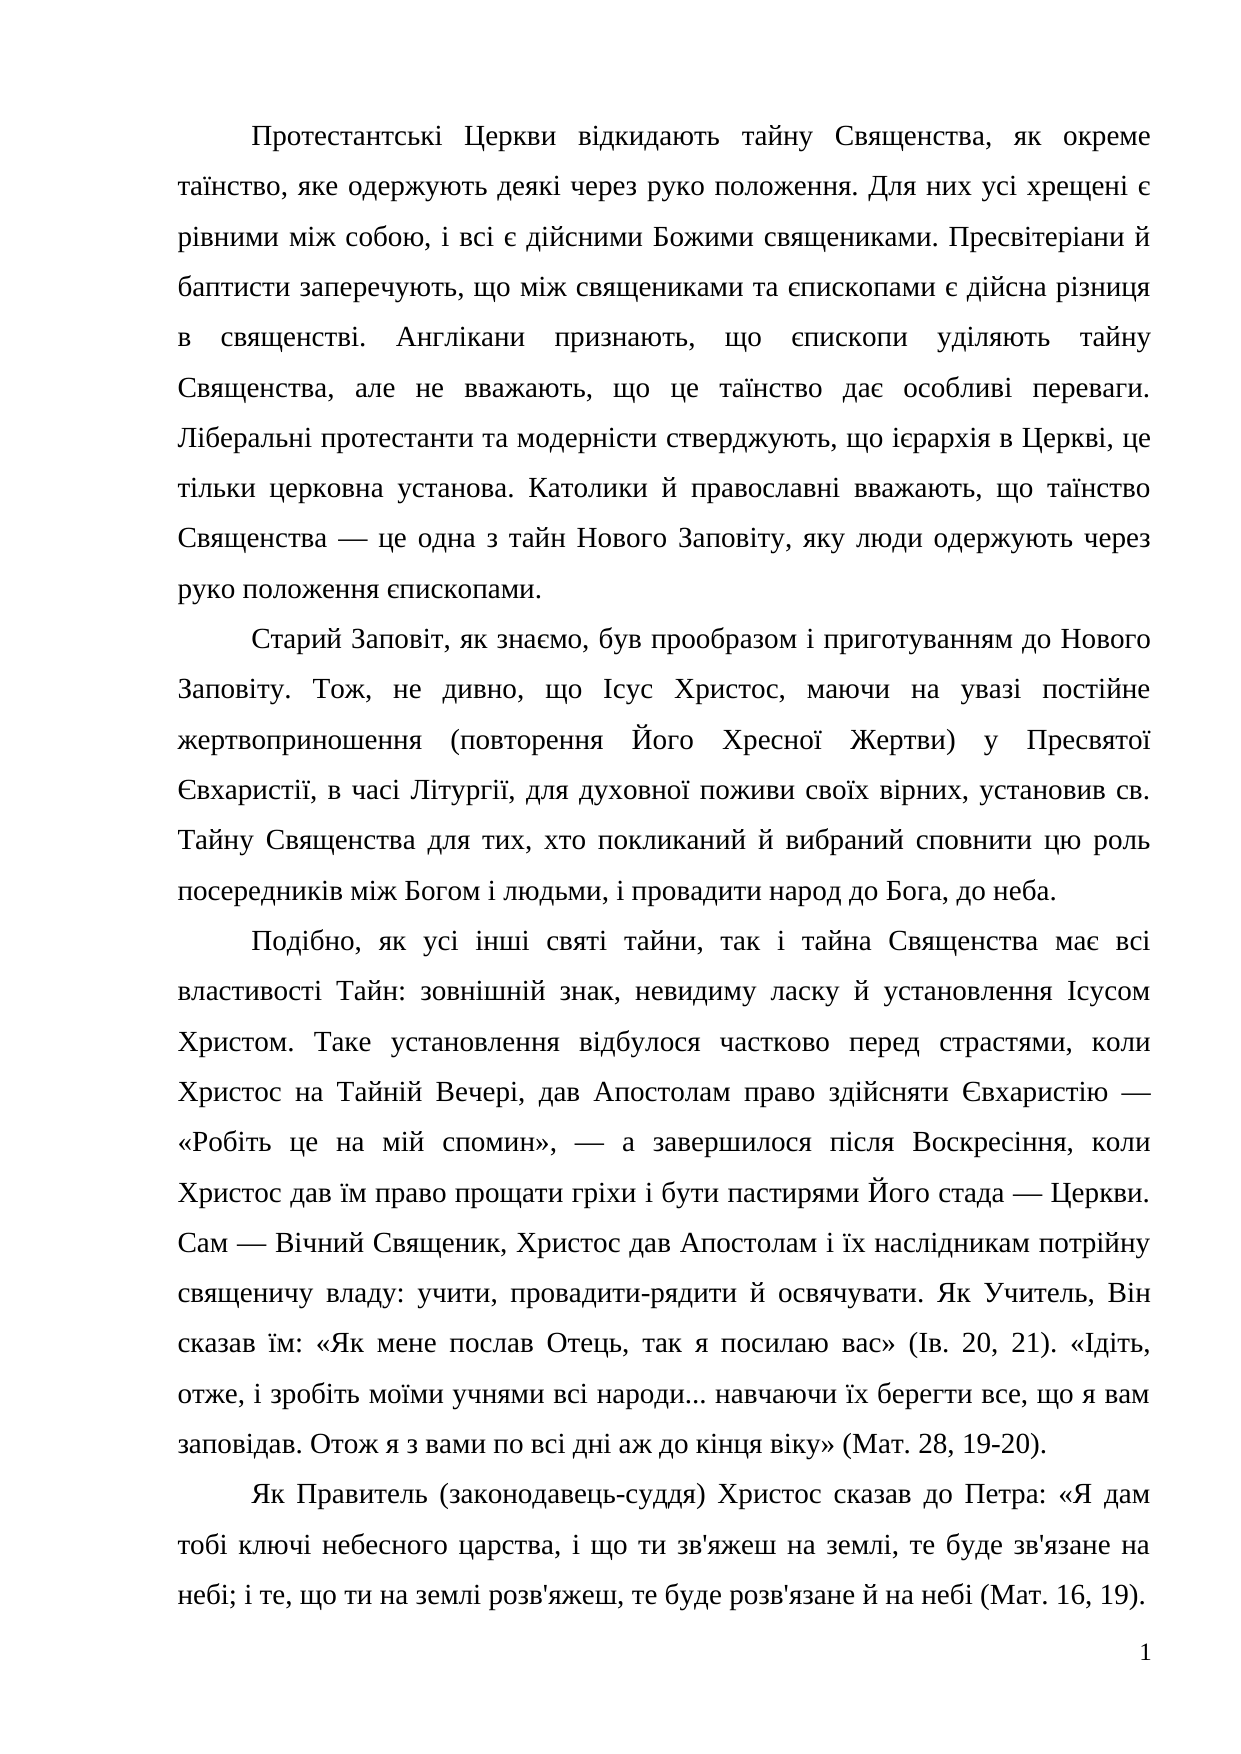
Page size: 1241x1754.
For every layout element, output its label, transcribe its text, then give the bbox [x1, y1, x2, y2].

text Старий Заповіт, як знаємо, був прообразом і приготуванням до Нового Заповіту. Тож, не дивно, що Ісус Христос, маючи на увазі постійне жертвоприношення (повторення Його Хресної Жертви) у Пресвятої Євхаристії, в часі Літургії, для духовної поживи своїх вірних, установив св. Тайну Священства для тих, хто покликаний й вибраний сповнити цю роль посередників між Богом і людьми, і провадити народ до Бога, до неба. [177, 621, 1152, 906]
text Подібно, як усі інші святі тайни, так і тайна Священства має всі властивості Тайн: зовнішній знак, невидиму ласку й установлення Ісусом Христом. Таке установлення відбулося частково перед страстями, коли Христос на Тайній Вечері, дав Апостолам право здійсняти Євхаристію — «Робіть це на мій спомин», — а завершилося після Воскресіння, коли Христос дав їм право прощати гріхи і бути пастирями Його стада — Церкви. Сам — Вічний Священик, Христос дав Апостолам і їх наслідникам потрійну священичу владу: учити, провадити-рядити й освячувати. Як Учитель, Він сказав їм: «Як мене послав Отець, так я посилаю вас» (Ів. 20, 21). «Ідіть, отже, і зробіть моїми учнями всі народи... навчаючи їх берегти все, що я вам заповідав. Отож я з вами по всі дні аж до кінця віку» (Мат. 28, 19-20). [177, 923, 1152, 1460]
text Протестантські Церкви відкидають тайну Священства, як окреме таїнство, яке одержують деякі через руко положення. Для них усі хрещені є рівними між собою, і всі є дійсними Божими священиками. Пресвітеріани й баптисти заперечують, що між священиками та єпископами є дійсна різниця в священстві. Англікани признають, що єпископи уділяють тайну Священства, але не вважають, що це таїнство дає особливі переваги. Ліберальні протестанти та модерністи стверджують, що ієрархія в Церкві, це тільки церковна установа. Католики й православні вважають, що таїнство Священства — це одна з тайн Нового Заповіту, яку люди одержують через руко положення єпископами. [177, 118, 1152, 604]
text Як Правитель (законодавець-суддя) Христос сказав до Петра: «Я дам тобі ключі небесного царства, і що ти зв'яжеш на землі, те буде зв'язане на небі; і те, що ти на землі розв'яжеш, те буде розв'язане й на небі (Мат. 16, 19). [177, 1477, 1152, 1611]
